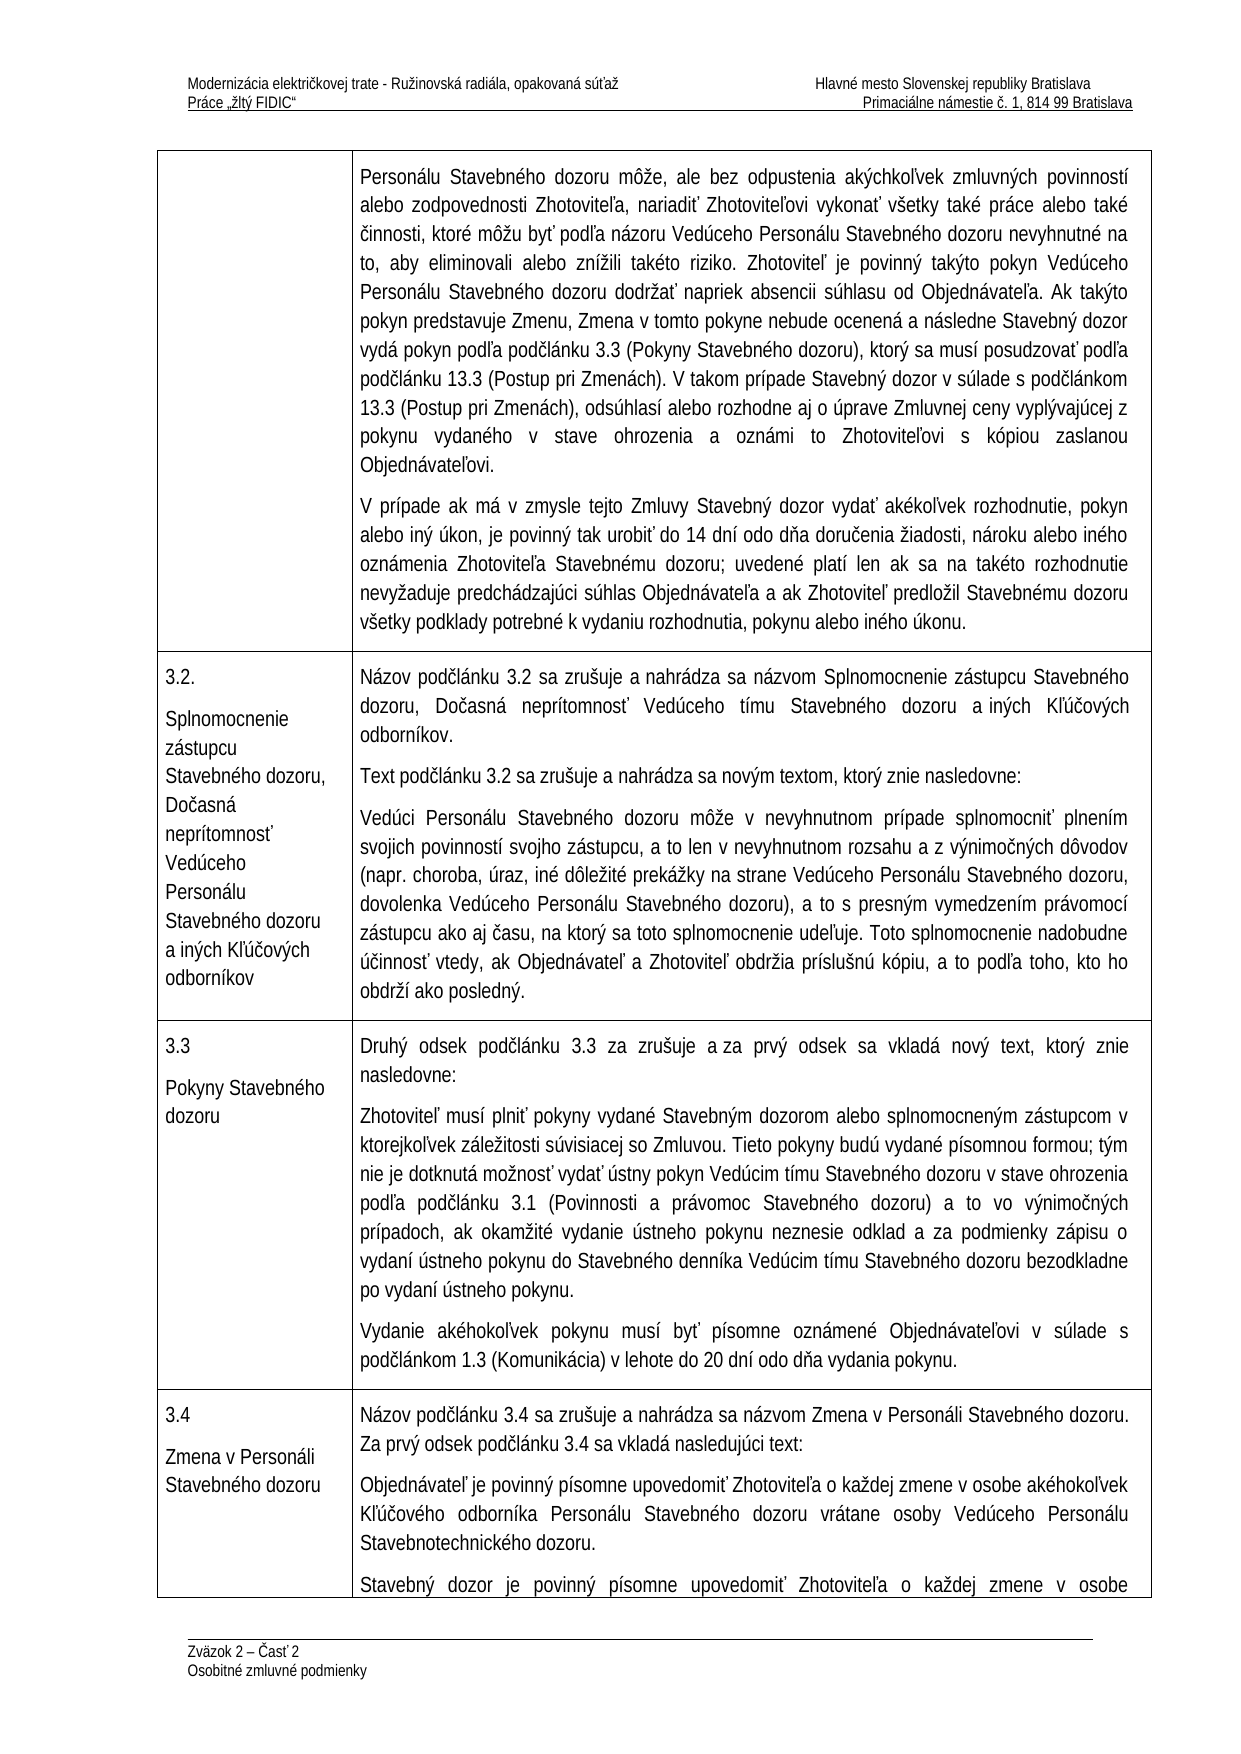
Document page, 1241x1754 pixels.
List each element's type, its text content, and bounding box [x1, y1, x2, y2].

table_cell 3.2. Splnomocnenie zástupcu Stavebného dozoru, Dočasná neprítomnosť Vedúceho Personálu Stavebného dozoru a iných Kľúčových odborníkov [158, 652, 352, 1020]
table_cell Druhý odsek podčlánku 3.3 za zrušuje a za prvý odsek sa vkladá nový text, ktorý znie nasledovne: Zhotoviteľ musí plniť pokyny vydané Stavebným dozorom alebo splnomocneným zástupcom v ktorejkoľvek záležitosti súvisiacej so Zmluvou. Tieto pokyny budú vydané písomnou formou; tým nie je dotknutá možnosť vydať ústny pokyn Vedúcim tímu Stavebného dozoru v stave ohrozenia podľa podčlánku 3.1 (Povinnosti a právomoc Stavebného dozoru) a to vo výnimočných prípadoch, ak okamžité vydanie ústneho pokynu neznesie odklad a za podmienky zápisu o vydaní ústneho pokynu do Stavebného denníka Vedúcim tímu Stavebného dozoru bezodkladne po vydaní ústneho pokynu. Vydanie akéhokoľvek pokynu musí byť písomne oznámené Objednávateľovi v súlade s podčlánkom 1.3 (Komunikácia) v lehote do 20 dní odo dňa vydania pokynu. [353, 1021, 1151, 1389]
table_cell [158, 1390, 352, 1597]
table_cell Názov podčlánku 3.2 sa zrušuje a nahrádza sa názvom Splnomocnenie zástupcu Stavebného dozoru, Dočasná neprítomnosť Vedúceho tímu Stavebného dozoru a iných Kľúčových odborníkov. Text podčlánku 3.2 sa zrušuje a nahrádza sa novým textom, ktorý znie nasledovne: Vedúci Personálu Stavebného dozoru môže v nevyhnutnom prípade splnomocniť plnením svojich povinností svojho zástupcu, a to len v nevyhnutnom rozsahu a z výnimočných dôvodov (napr. choroba, úraz, iné dôležité prekážky na strane Vedúceho Personálu Stavebného dozoru, dovolenka Vedúceho Personálu Stavebného dozoru), a to s presným vymedzením právomocí zástupcu ako aj času, na ktorý sa toto splnomocnenie udeľuje. Toto splnomocnenie nadobudne účinnosť vtedy, ak Objednávateľ a Zhotoviteľ obdržia príslušnú kópiu, a to podľa toho, kto ho obdrží ako posledný. [353, 652, 1151, 1020]
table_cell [158, 151, 352, 651]
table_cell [353, 1390, 1151, 1597]
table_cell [353, 151, 1151, 651]
table_cell 3.3 Pokyny Stavebného dozoru [158, 1021, 352, 1389]
